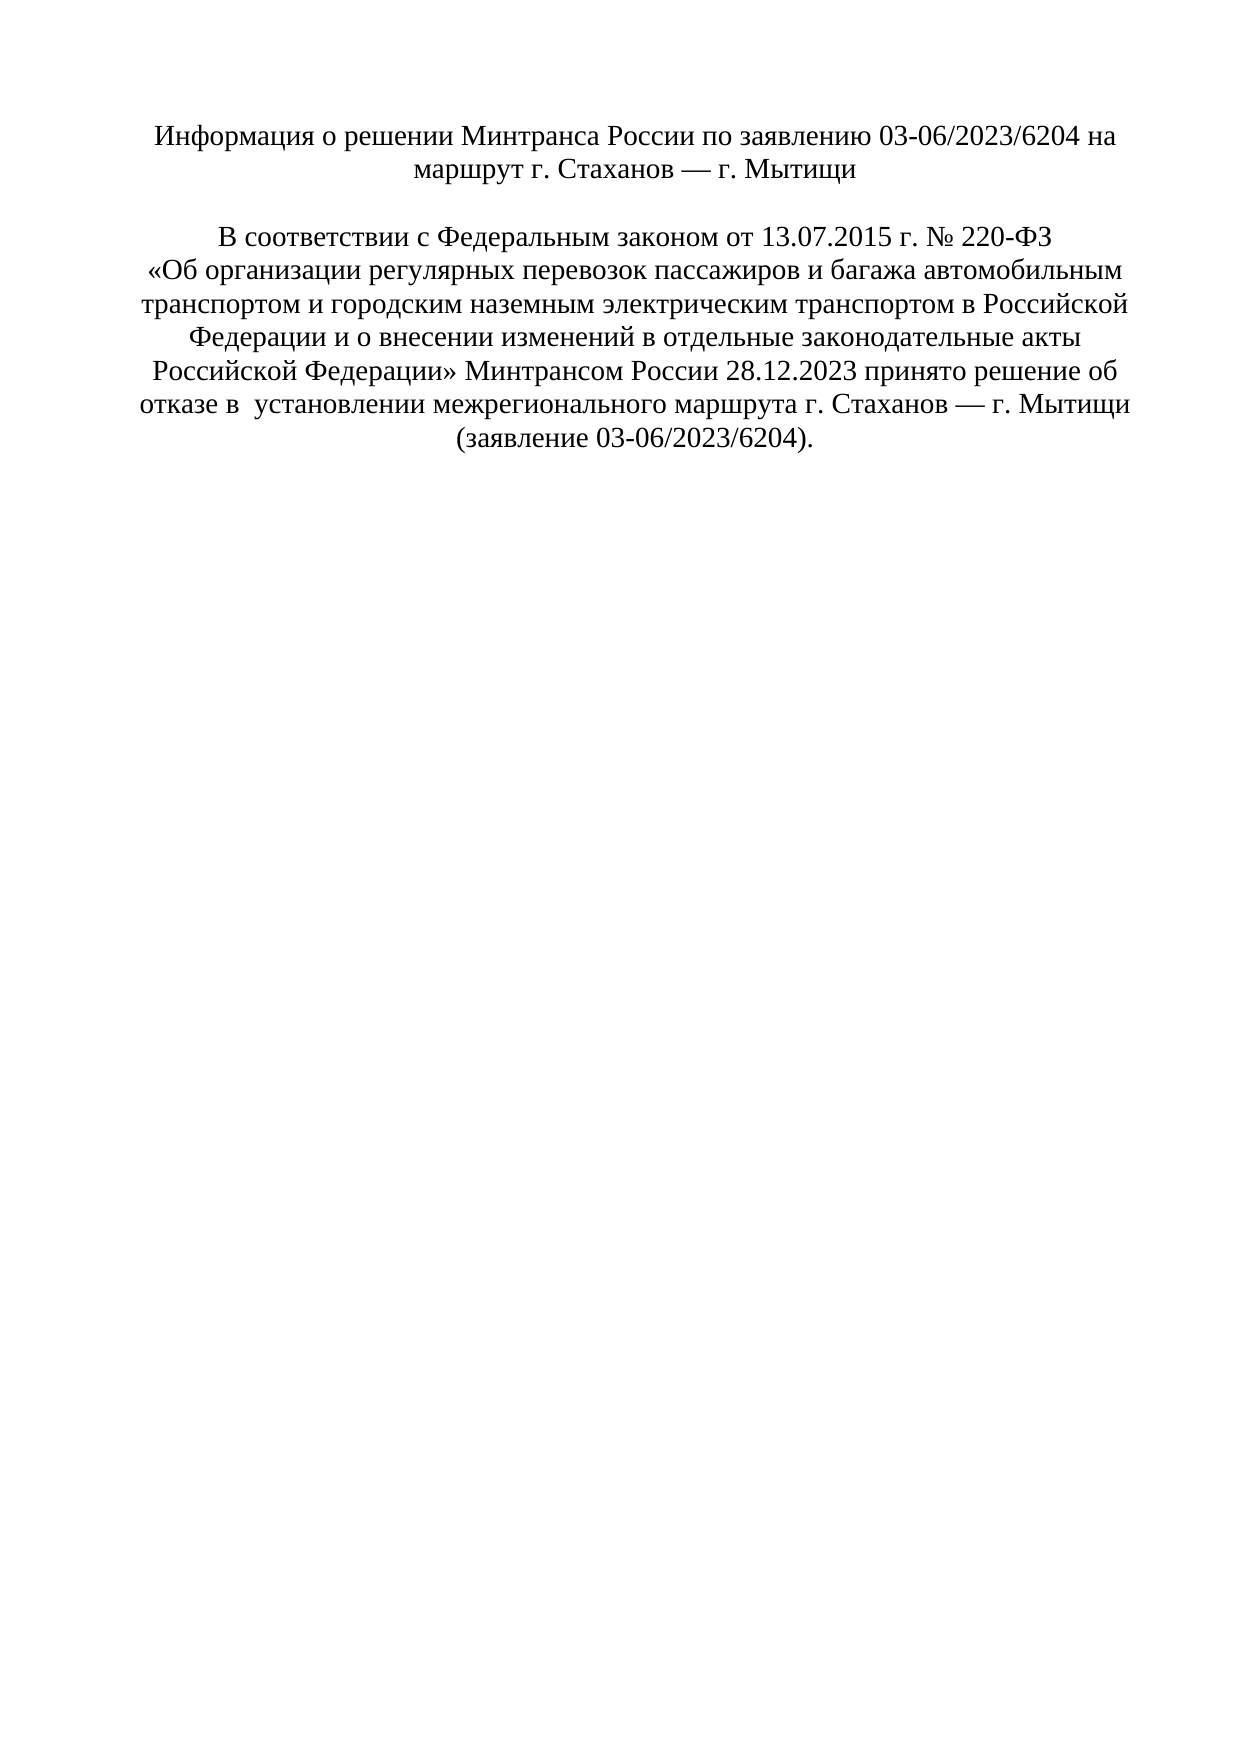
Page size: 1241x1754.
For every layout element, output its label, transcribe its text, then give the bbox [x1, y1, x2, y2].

text Информация о решении Минтранса России по заявлению 03-06/2023/6204 на маршрут г. Стаханов — г. Мытищи [118, 118, 1152, 185]
text В соответствии с Федеральным законом от 13.07.2015 г. № 220-ФЗ «Об организации регулярных перевозок пассажиров и багажа автомобильным транспортом и городским наземным электрическим транспортом в Российской Федерации и о внесении изменений в отдельные законодательные акты Российской Федерации» Минтрансом России 28.12.2023 принято решение об отказе в установлении межрегионального маршрута г. Стаханов — г. Мытищи (заявление 03-06/2023/6204). [118, 219, 1152, 453]
